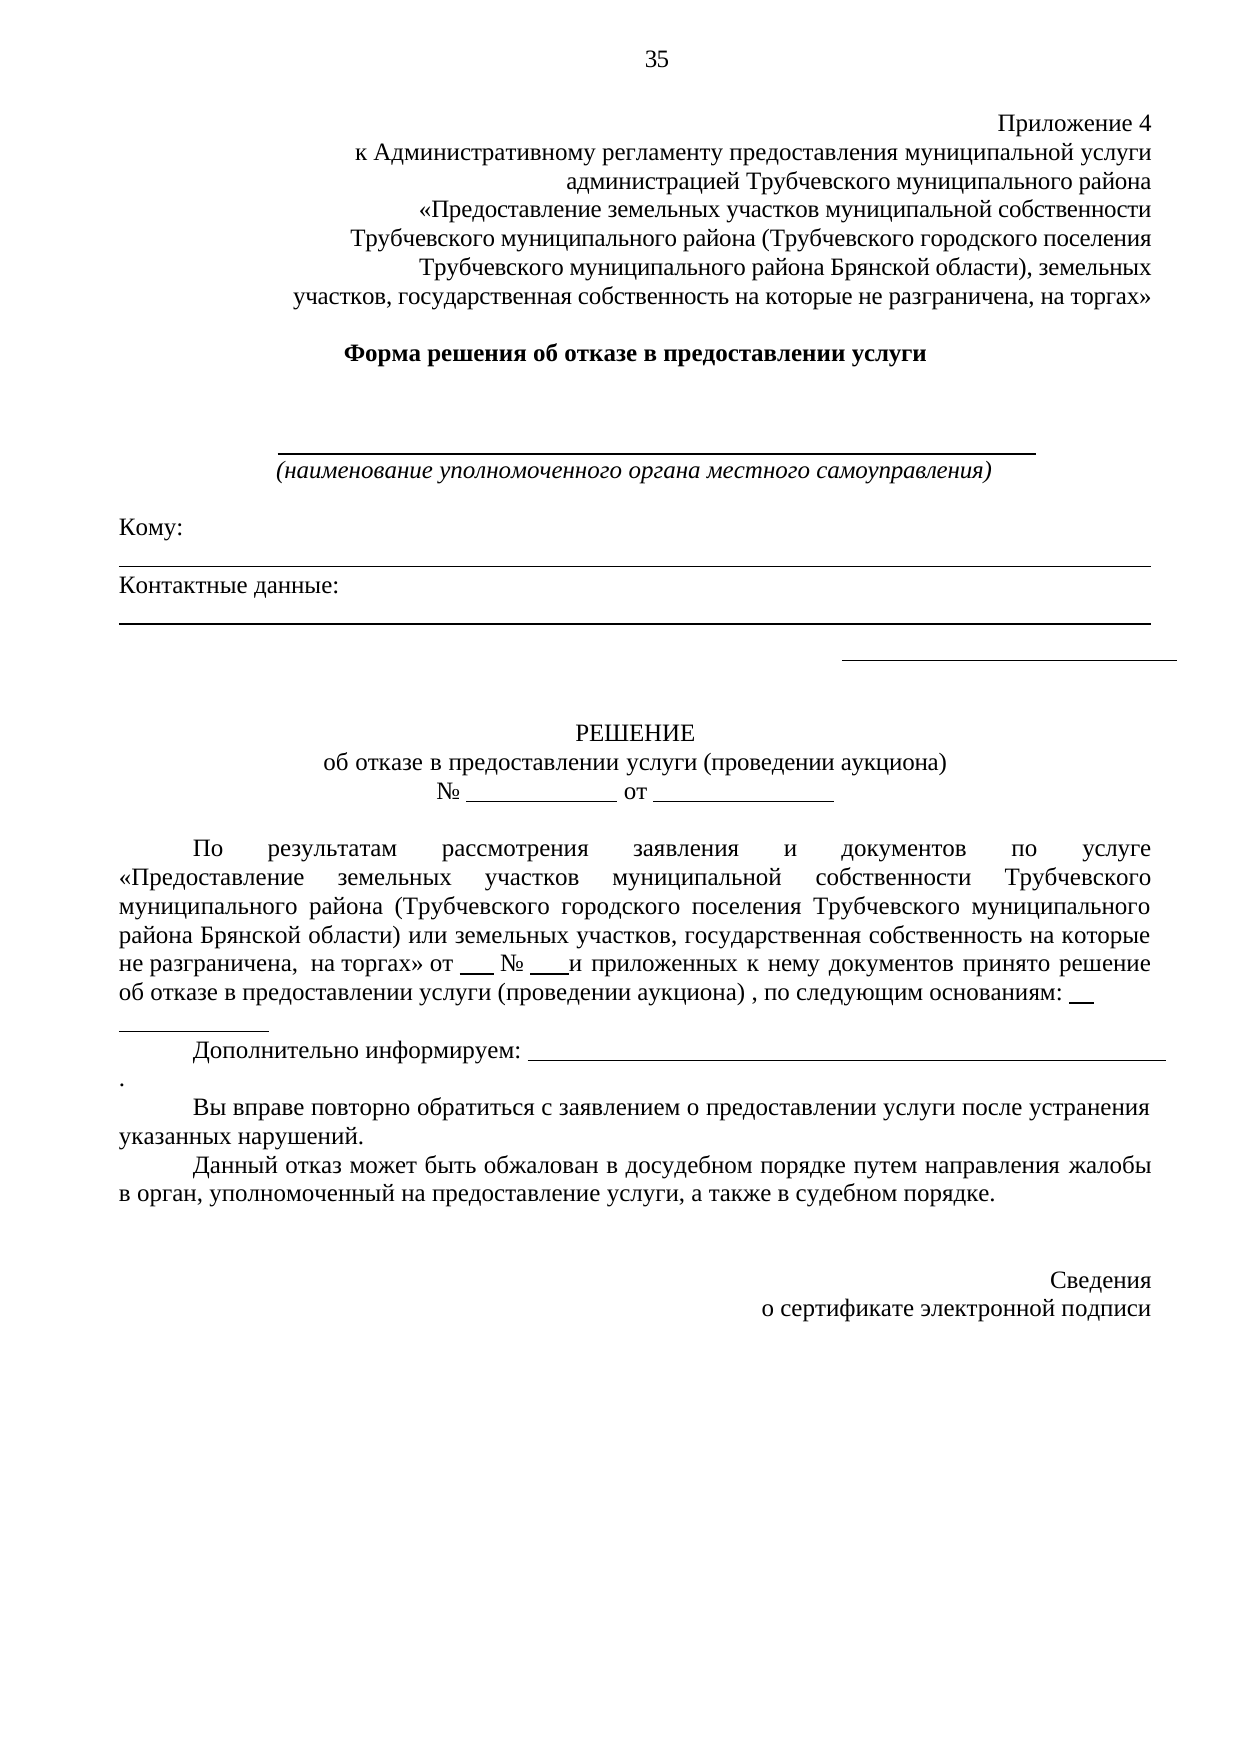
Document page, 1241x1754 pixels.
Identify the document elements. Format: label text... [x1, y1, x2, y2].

text (наименование уполномоченного органа местного самоуправления) [119, 453, 1151, 483]
text о сертификате электронной подписи [119, 1293, 1151, 1322]
text участков, государственная собственность на которые не разграничена, на торгах» [0, 281, 1151, 309]
text Кому: [119, 512, 1151, 566]
text Дополнительно информируем: . [119, 1035, 1151, 1092]
text № от [119, 776, 1151, 805]
text «Предоставление земельных участков муниципальной собственности [119, 194, 1151, 223]
text администрацией Трубчевского муниципального района [119, 166, 1151, 194]
text Трубчевского муниципального района Брянской области), земельных [119, 252, 1151, 281]
text об отказе в предоставлении услуги (проведении аукциона) [119, 747, 1151, 776]
text Трубчевского муниципального района (Трубчевского городского поселения [119, 223, 1151, 252]
text Данный отказ может быть обжалован в досудебном порядке путем направления жалобы в орган, уполномоченный на предоставление услуги, а также в судебном порядке. [119, 1150, 1151, 1207]
text к Административному регламенту предоставления муниципальной услуги [119, 137, 1151, 166]
text Сведения [119, 1265, 1151, 1293]
text Контактные данные: [119, 570, 1151, 623]
subtitle Форма решения об отказе в предоставлении услуги [119, 338, 1151, 367]
text РЕШЕНИЕ [119, 718, 1151, 747]
text Вы вправе повторно обратиться c заявлением о предоставлении услуги после устранения указанных нарушений. [119, 1092, 1151, 1150]
text По результатам рассмотрения заявления и документов по услуге «Предоставление земельных участков муниципальной собственности Трубчевского муниципального района (Трубчевского городского поселения Трубчевского муниципального района Брянской области) или земельных участков, государственная собственность на которые не разграничена, на торгах» от № и приложенных к нему документов принято решение об отказе в предоставлении услуги (проведении аукциона) , по следующим основаниям: [119, 833, 1151, 1035]
text Приложение 4 [119, 108, 1151, 137]
